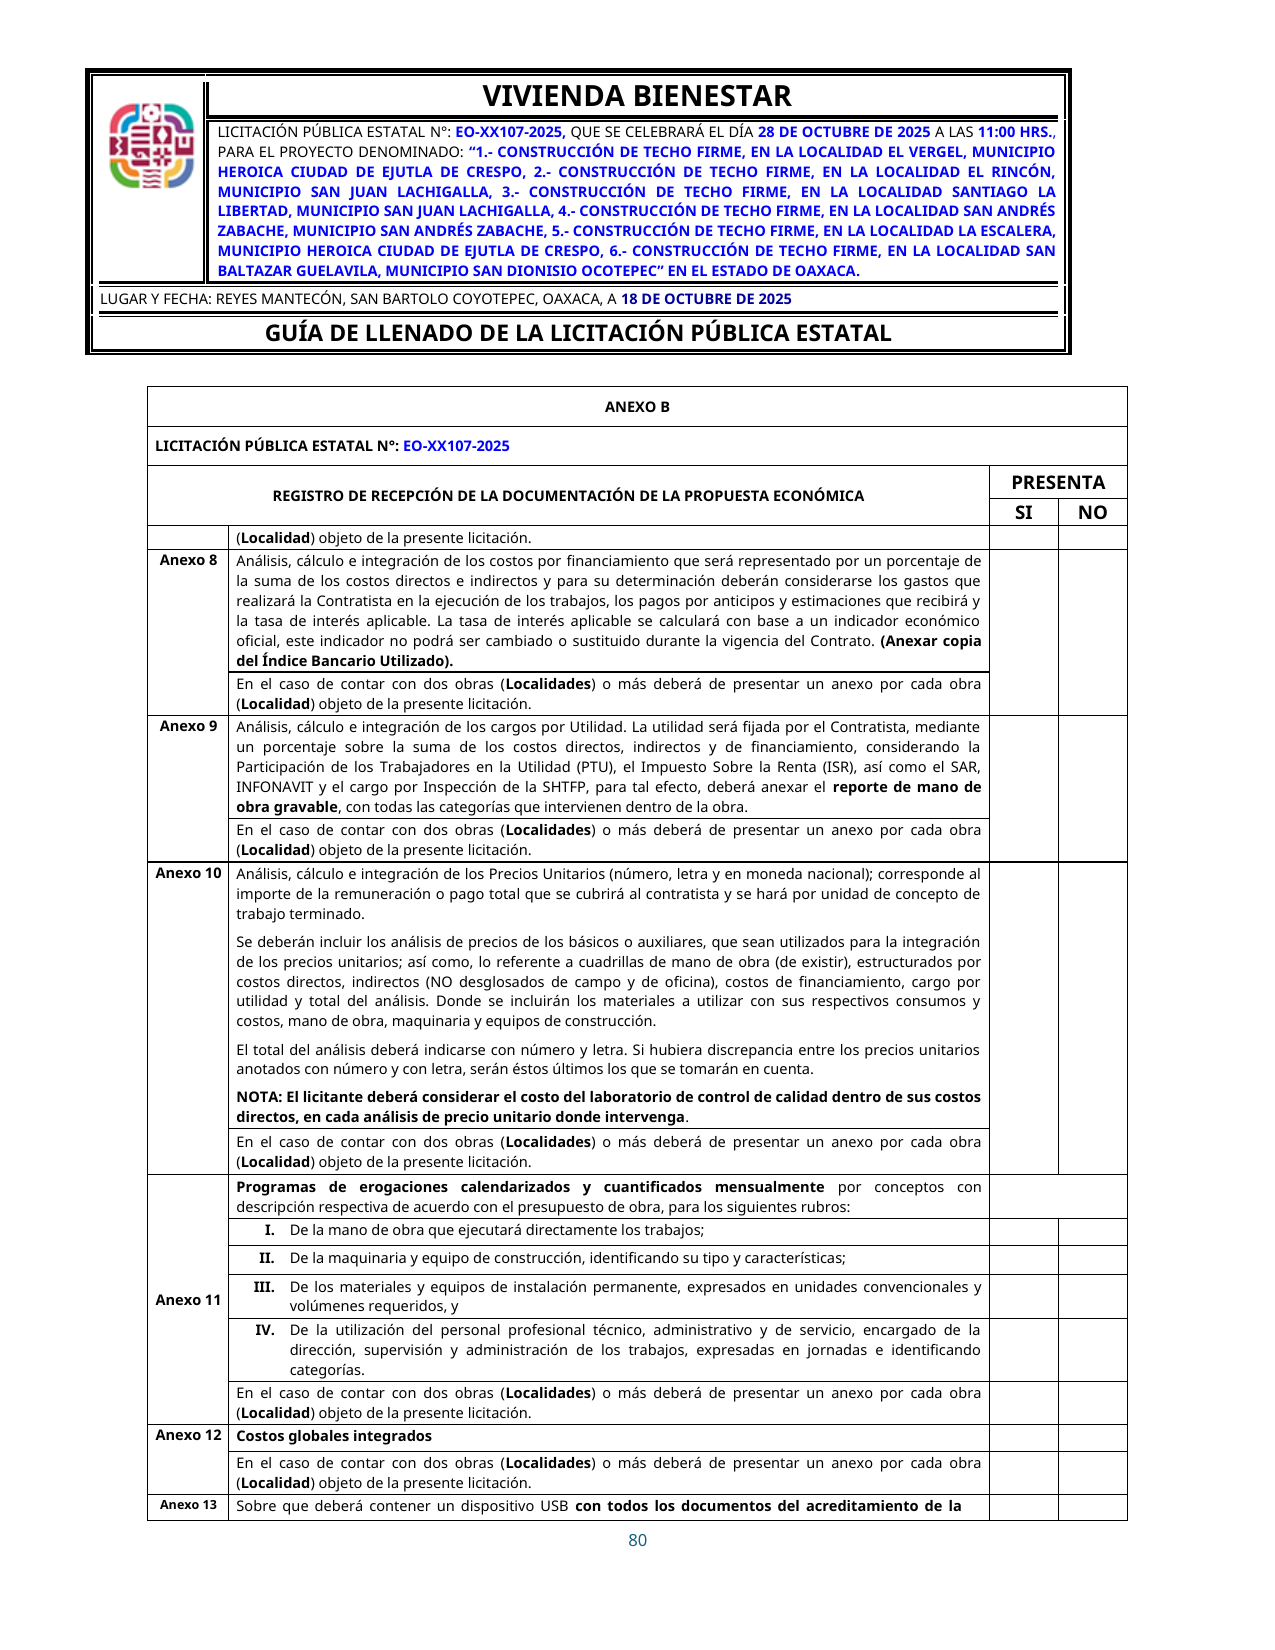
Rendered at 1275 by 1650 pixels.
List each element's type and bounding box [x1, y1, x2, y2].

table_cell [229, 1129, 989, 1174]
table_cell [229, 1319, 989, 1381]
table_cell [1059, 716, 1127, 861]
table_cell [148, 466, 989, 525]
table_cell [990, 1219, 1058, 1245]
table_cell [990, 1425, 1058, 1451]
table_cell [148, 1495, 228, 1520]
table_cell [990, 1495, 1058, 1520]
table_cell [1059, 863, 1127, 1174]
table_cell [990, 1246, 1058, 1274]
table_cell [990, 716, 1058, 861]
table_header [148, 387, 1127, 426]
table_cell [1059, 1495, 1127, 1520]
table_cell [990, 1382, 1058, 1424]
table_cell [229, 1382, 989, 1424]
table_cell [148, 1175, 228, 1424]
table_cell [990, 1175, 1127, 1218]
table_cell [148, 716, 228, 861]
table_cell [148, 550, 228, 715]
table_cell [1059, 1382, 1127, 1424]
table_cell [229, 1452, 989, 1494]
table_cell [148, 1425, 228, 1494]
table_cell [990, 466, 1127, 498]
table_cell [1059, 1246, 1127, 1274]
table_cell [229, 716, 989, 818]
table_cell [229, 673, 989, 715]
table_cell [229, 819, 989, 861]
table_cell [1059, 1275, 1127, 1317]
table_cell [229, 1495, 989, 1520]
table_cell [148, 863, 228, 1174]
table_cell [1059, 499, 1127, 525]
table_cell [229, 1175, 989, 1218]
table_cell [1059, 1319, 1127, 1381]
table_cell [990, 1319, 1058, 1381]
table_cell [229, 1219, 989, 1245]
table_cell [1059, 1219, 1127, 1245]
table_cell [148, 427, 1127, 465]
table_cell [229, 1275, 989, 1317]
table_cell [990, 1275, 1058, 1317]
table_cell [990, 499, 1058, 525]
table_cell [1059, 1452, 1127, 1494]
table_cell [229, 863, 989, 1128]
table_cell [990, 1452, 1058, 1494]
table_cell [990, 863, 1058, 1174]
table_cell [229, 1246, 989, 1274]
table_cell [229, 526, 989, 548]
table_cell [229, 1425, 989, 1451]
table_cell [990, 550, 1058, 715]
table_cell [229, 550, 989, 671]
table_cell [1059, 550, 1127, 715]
picture [98, 95, 203, 194]
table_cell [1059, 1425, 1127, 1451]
